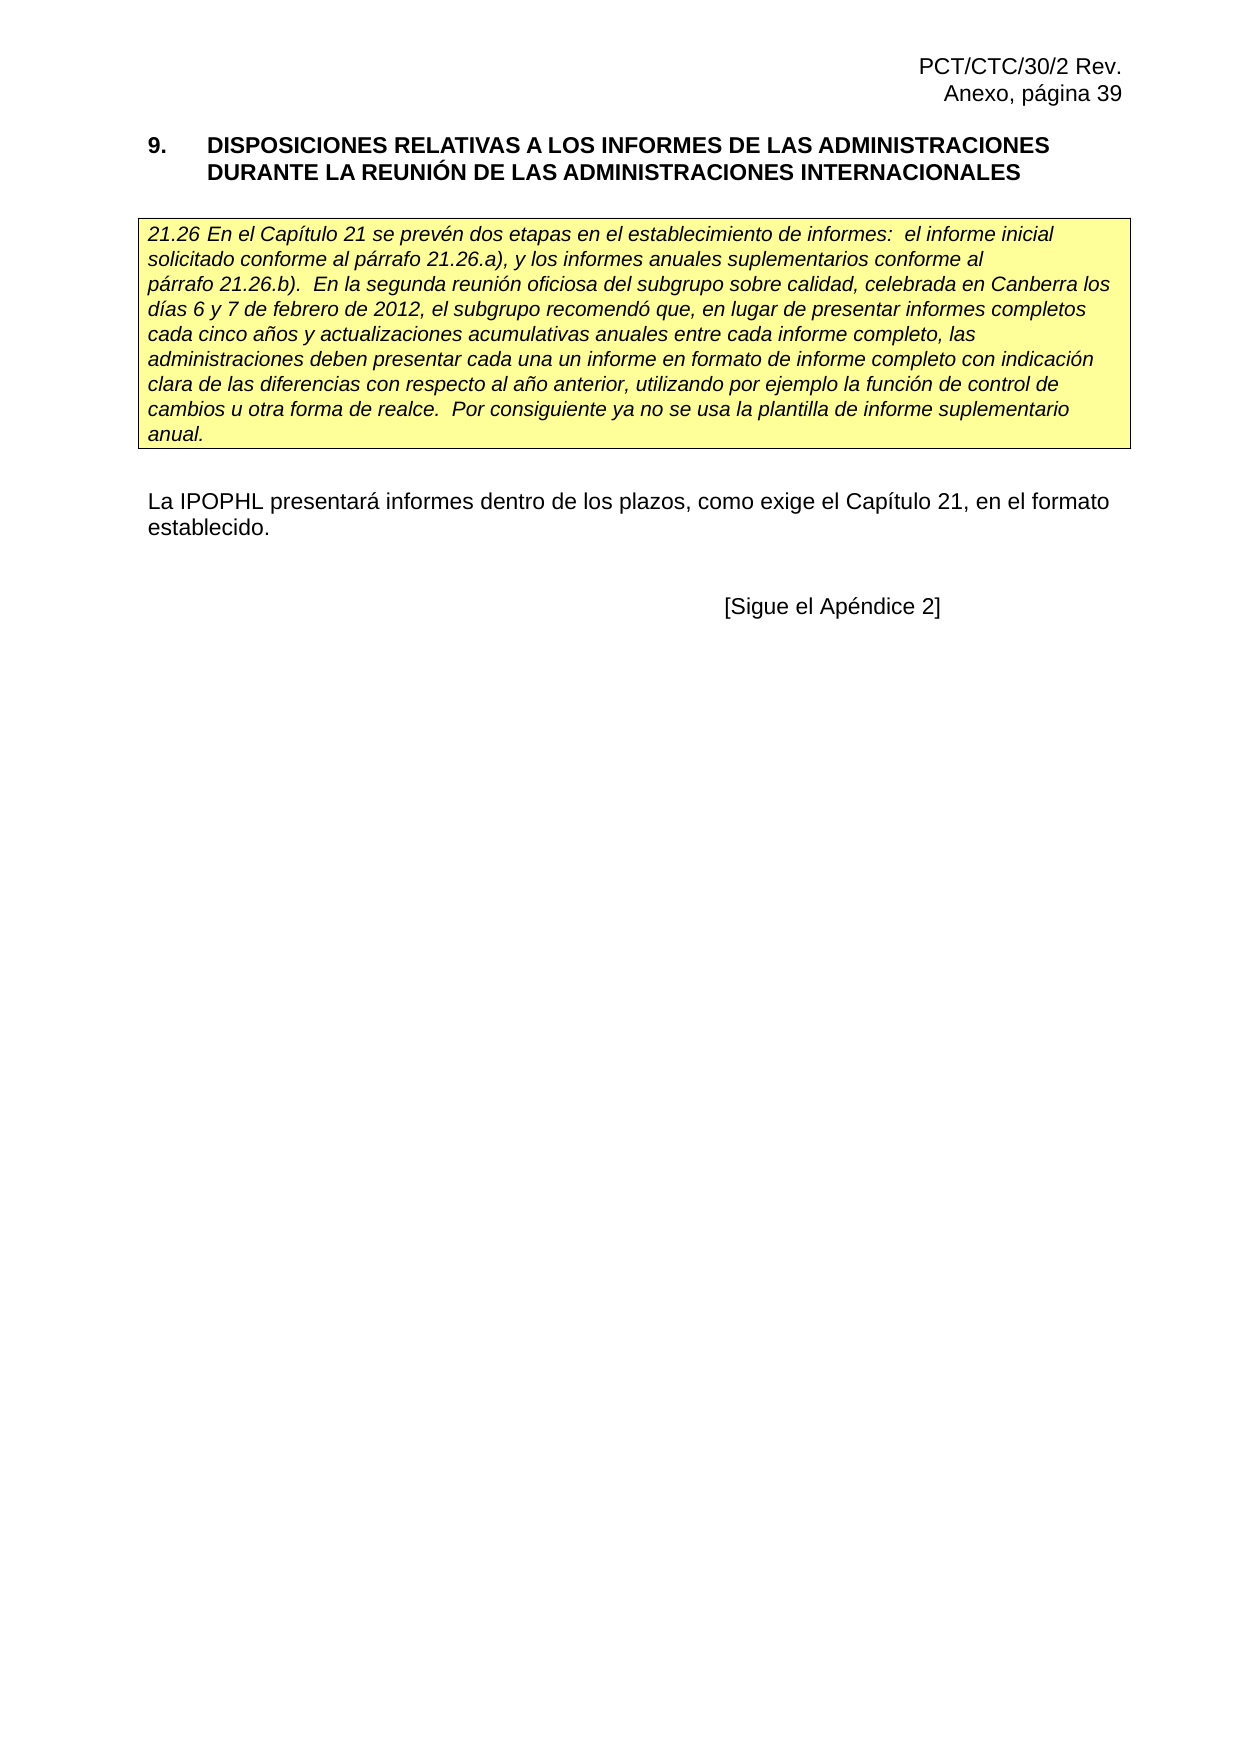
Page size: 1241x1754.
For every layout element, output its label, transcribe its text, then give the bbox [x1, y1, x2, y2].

subtitle 9. DISPOSICIONES RELATIVAS A LOS INFORMES DE LAS ADMINISTRACIONES DURANTE LA REUNIÓN DE LAS ADMINISTRACIONES INTERNACIONALES [148, 132, 1122, 185]
text [Sigue el Apéndice 2] [724, 593, 1122, 619]
text 21.26 En el Capítulo 21 se prevén dos etapas en el establecimiento de informes: el informe inicial solicitado conforme al párrafo 21.26.a), y los informes anuales suplementarios conforme al párrafo 21.26.b). En la segunda reunión oficiosa del subgrupo sobre calidad, celebrada en Canberra los días 6 y 7 de febrero de 2012, el subgrupo recomendó que, en lugar de presentar informes completos cada cinco años y actualizaciones acumulativas anuales entre cada informe completo, las administraciones deben presentar cada una un informe en formato de informe completo con indicación clara de las diferencias con respecto al año anterior, utilizando por ejemplo la función de control de cambios u otra forma de realce. Por consiguiente ya no se usa la plantilla de informe suplementario anual. [139, 219, 1130, 448]
text La IPOPHL presentará informes dentro de los plazos, como exige el Capítulo 21, en el formato establecido. [148, 488, 1122, 540]
